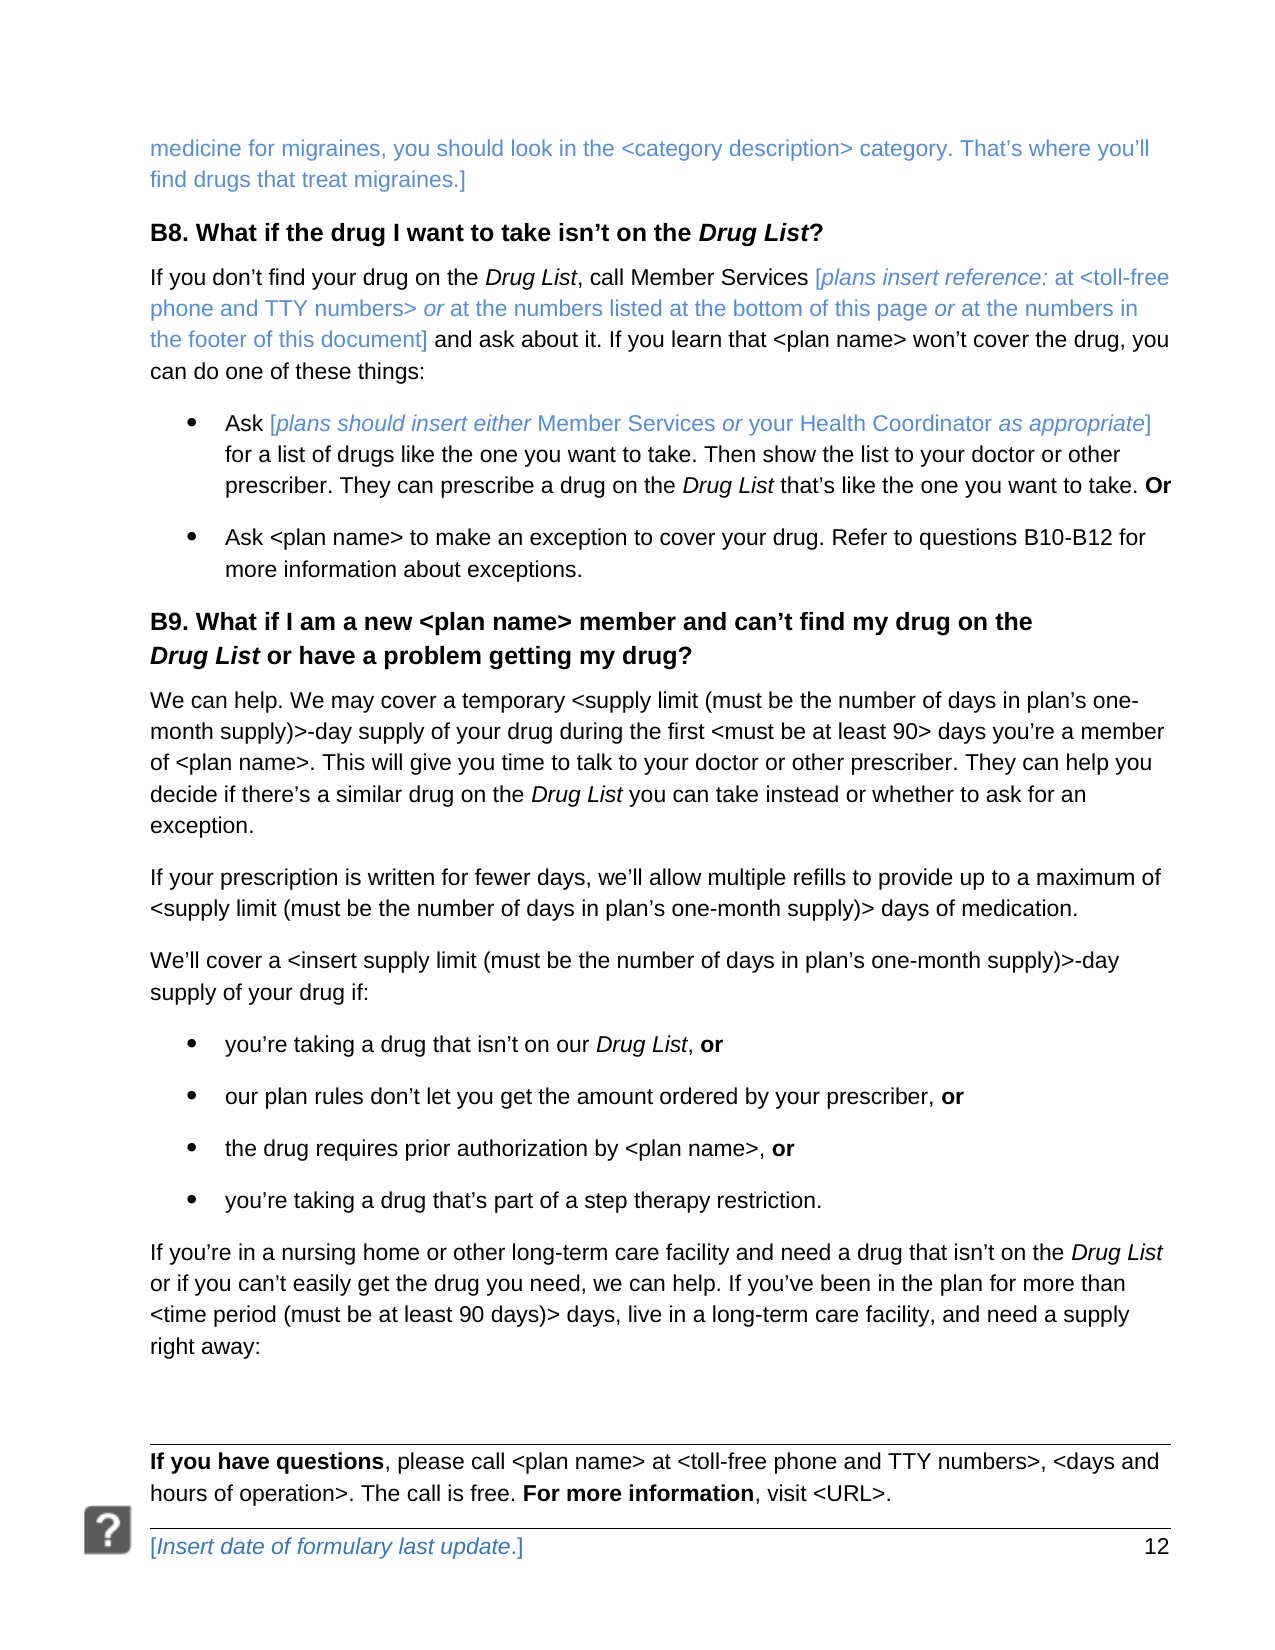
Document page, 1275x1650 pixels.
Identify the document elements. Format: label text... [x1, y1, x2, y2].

text you’re taking a drug that isn’t on our Drug List, or [187, 1027, 1171, 1058]
subtitle B9. What if I am a new <plan name> member and can’t find my drug on the Drug List or have a problem getting my drug? [150, 604, 1096, 671]
text Ask [plans should insert either Member Services or your Health Coordinator as appropriate] for a list of drugs like the one you want to take. Then show the list to your doctor or other prescriber. They can prescribe a drug on the Drug List that’s like the one you want to take. Or [187, 406, 1171, 500]
text We can help. We may cover a temporary <supply limit (must be the number of days in plan’s one-month supply)>-day supply of your drug during the first <must be at least 90> days you’re a member of <plan name>. This will give you time to talk to your doctor or other prescriber. They can help you decide if there’s a similar drug on the Drug List you can take instead or whether to ask for an exception. [150, 683, 1171, 839]
text Ask <plan name> to make an exception to cover your drug. Refer to questions B10-B12 for more information about exceptions. [187, 521, 1171, 583]
text you’re taking a drug that’s part of a step therapy restriction. [187, 1183, 1171, 1214]
text If your prescription is written for fewer days, we’ll allow multiple refills to provide up to a maximum of <supply limit (must be the number of days in plan’s one-month supply)> days of medication. [150, 860, 1171, 923]
subtitle B8. What if the drug I want to take isn’t on the Drug List? [150, 214, 1096, 248]
text If you don’t find your drug on the Drug List, call Member Services [plans insert reference: at <toll-free phone and TTY numbers> or at the numbers listed at the bottom of this page or at the numbers in the footer of this document] and ask about it. If you learn that <plan name> won’t cover the drug, you can do one of these things: [150, 260, 1171, 385]
text the drug requires prior authorization by <plan name>, or [187, 1131, 1171, 1162]
text our plan rules don’t let you get the amount ordered by your prescriber, or [187, 1079, 1171, 1110]
text We’ll cover a <insert supply limit (must be the number of days in plan’s one-month supply)>-day supply of your drug if: [150, 944, 1171, 1006]
picture [84, 1505, 133, 1556]
text If you’re in a nursing home or other long-term care facility and need a drug that isn’t on the Drug List or if you can’t easily get the drug you need, we can help. If you’ve been in the plan for more than <time period (must be at least 90 days)> days, live in a long-term care facility, and need a supply right away: [150, 1235, 1171, 1360]
